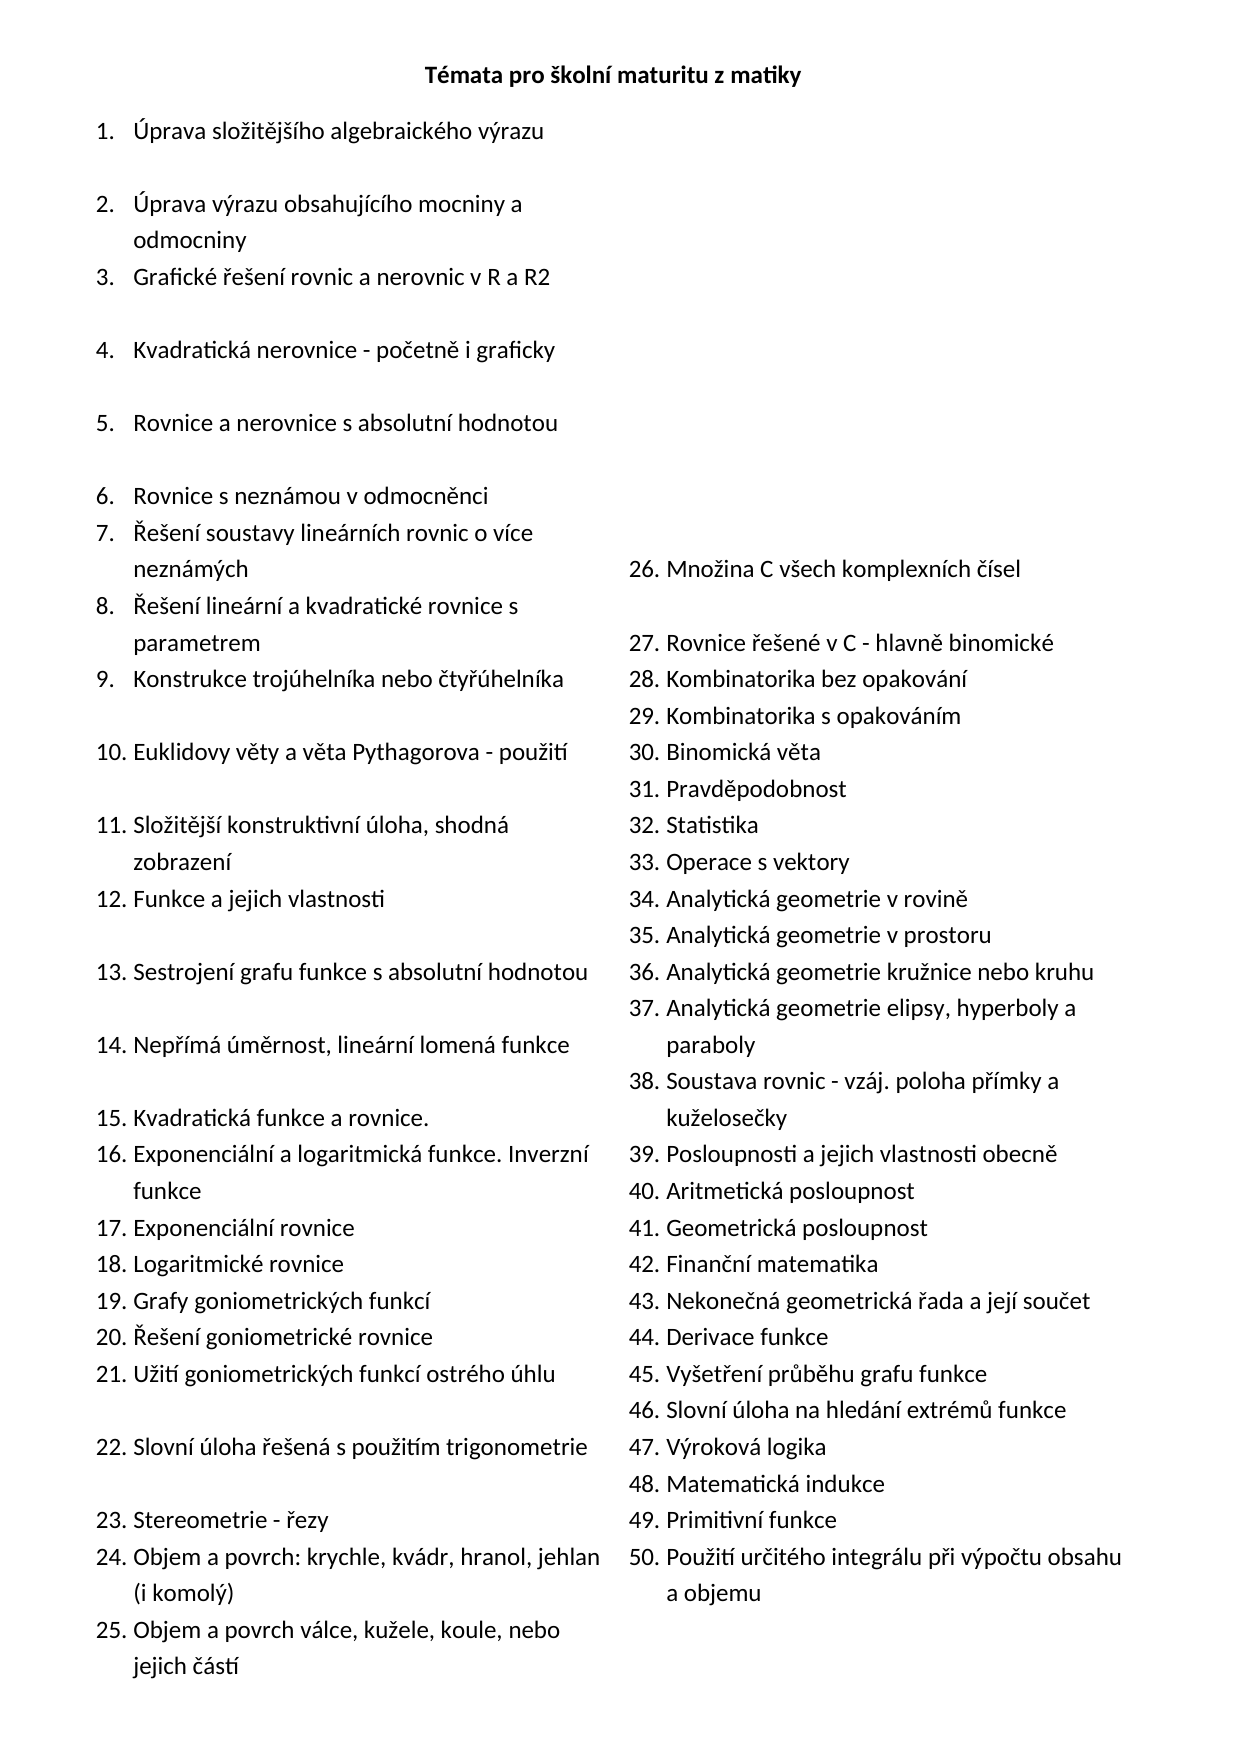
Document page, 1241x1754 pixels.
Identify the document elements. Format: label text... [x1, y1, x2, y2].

list Euklidovy věty a věta Pythagorova - použití [96, 736, 604, 803]
list Použití určitého integrálu při výpočtu obsahu a objemu [628, 1541, 1137, 1608]
list Analytická geometrie v rovině [628, 883, 1137, 913]
list Posloupnosti a jejich vlastnosti obecně [628, 1139, 1137, 1169]
list Grafické řešení rovnic a nerovnic v R a R2 [96, 261, 604, 328]
list Sestrojení grafu funkce s absolutní hodnotou [96, 956, 604, 1023]
list Aritmetická posloupnost [628, 1175, 1137, 1206]
list Derivace funkce [628, 1321, 1137, 1352]
list Exponenciální a logaritmická funkce. Inverzní funkce [96, 1139, 604, 1206]
list Výroková logika [628, 1431, 1137, 1462]
list Řešení lineární a kvadratické rovnice s parametrem [96, 590, 604, 657]
list Úprava složitějšího algebraického výrazu [96, 115, 604, 182]
list Soustava rovnic - vzáj. poloha přímky a kuželosečky [628, 1066, 1137, 1133]
list Exponenciální rovnice [96, 1212, 604, 1242]
list Konstrukce trojúhelníka nebo čtyřúhelníka [96, 663, 604, 730]
list Pravděpodobnost [628, 773, 1137, 803]
text Témata pro školní maturitu z matiky [89, 59, 1137, 89]
list Rovnice řešené v C - hlavně binomické [628, 627, 1137, 657]
list Primitivní funkce [628, 1504, 1137, 1535]
list Binomická věta [628, 736, 1137, 767]
list Vyšetření průběhu grafu funkce [628, 1358, 1137, 1388]
list Objem a povrch: krychle, kvádr, hranol, jehlan (i komolý) [96, 1541, 604, 1608]
list Objem a povrch válce, kužele, koule, nebo jejich částí [96, 1614, 604, 1681]
list Nekonečná geometrická řada a její součet [628, 1285, 1137, 1315]
list Složitější konstruktivní úloha, shodná zobrazení [96, 809, 604, 877]
list Geometrická posloupnost [628, 1212, 1137, 1242]
list Slovní úloha řešená s použitím trigonometrie [96, 1431, 604, 1498]
list Úprava výrazu obsahujícího mocniny a odmocniny [96, 188, 604, 255]
list Operace s vektory [628, 846, 1137, 877]
list Kombinatorika bez opakování [628, 663, 1137, 694]
list Stereometrie - řezy [96, 1504, 604, 1535]
list Kvadratická funkce a rovnice. [96, 1102, 604, 1133]
list Matematická indukce [628, 1468, 1137, 1498]
list Množina C všech komplexních čísel [628, 554, 1137, 621]
list Slovní úloha na hledání extrémů funkce [628, 1394, 1137, 1425]
list Užití goniometrických funkcí ostrého úhlu [96, 1358, 604, 1425]
list Logaritmické rovnice [96, 1248, 604, 1279]
list Finanční matematika [628, 1248, 1137, 1279]
list Analytická geometrie elipsy, hyperboly a paraboly [628, 992, 1137, 1059]
list Nepřímá úměrnost, lineární lomená funkce [96, 1029, 604, 1096]
list Kombinatorika s opakováním [628, 700, 1137, 730]
list Rovnice s neznámou v odmocněnci [96, 481, 604, 511]
list Statistika [628, 809, 1137, 840]
list Řešení soustavy lineárních rovnic o více neznámých [96, 517, 604, 584]
list Grafy goniometrických funkcí [96, 1285, 604, 1315]
list Analytická geometrie v prostoru [628, 919, 1137, 950]
list Funkce a jejich vlastnosti [96, 883, 604, 950]
list Řešení goniometrické rovnice [96, 1321, 604, 1352]
list Rovnice a nerovnice s absolutní hodnotou [96, 407, 604, 474]
list Analytická geometrie kružnice nebo kruhu [628, 956, 1137, 986]
list Kvadratická nerovnice - početně i graficky [96, 334, 604, 401]
